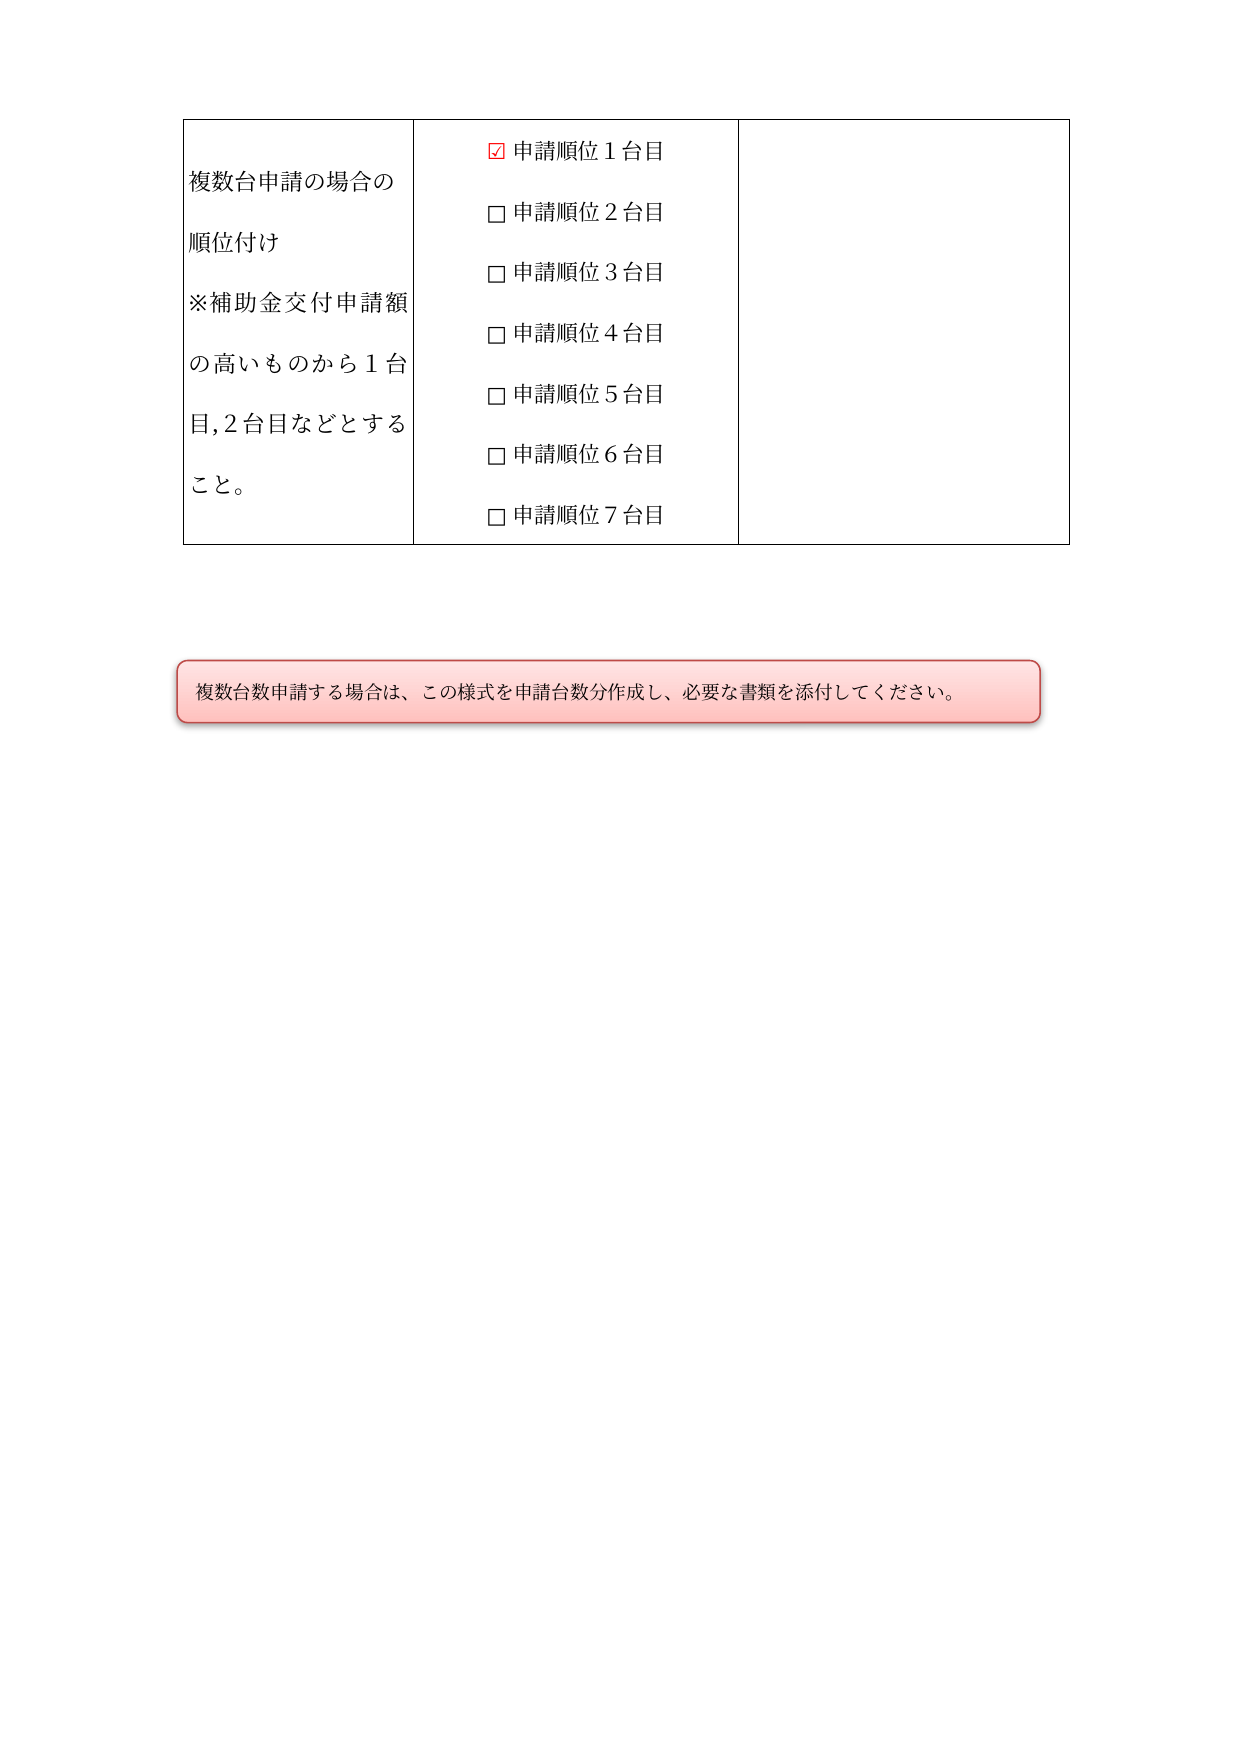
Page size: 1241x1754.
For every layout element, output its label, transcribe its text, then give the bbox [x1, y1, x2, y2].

table_cell 複数台申請の場合の 順位付け ※補助金交付申請額の高いものから１台目,２台目などとすること。 [184, 120, 413, 544]
table_cell ☑ 申請順位１台目 □ 申請順位２台目 □ 申請順位３台目 □ 申請順位４台目 □ 申請順位５台目 □ 申請順位６台目 □ 申請順位７台目 [414, 120, 738, 544]
table_cell [739, 120, 1069, 544]
